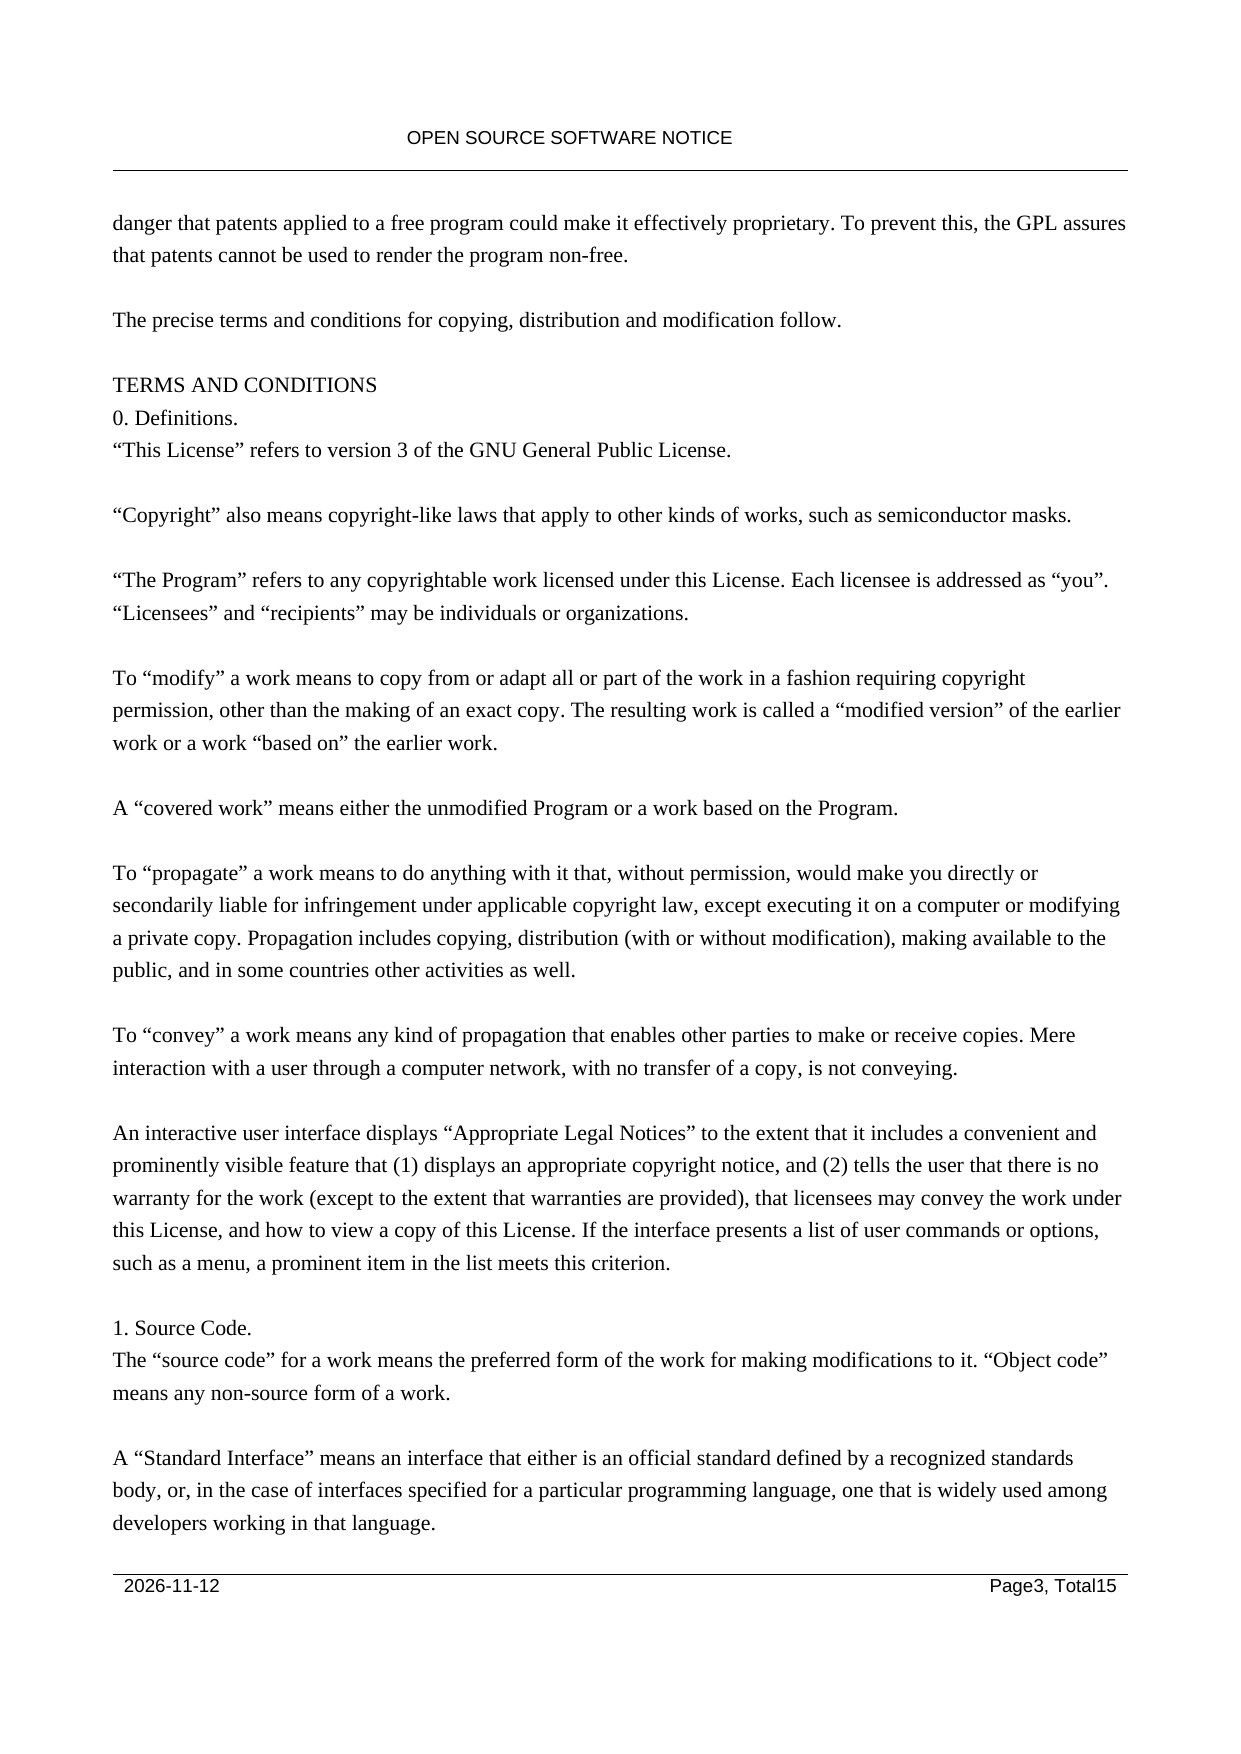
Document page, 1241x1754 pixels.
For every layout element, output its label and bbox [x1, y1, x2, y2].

text [112, 206, 1128, 1539]
